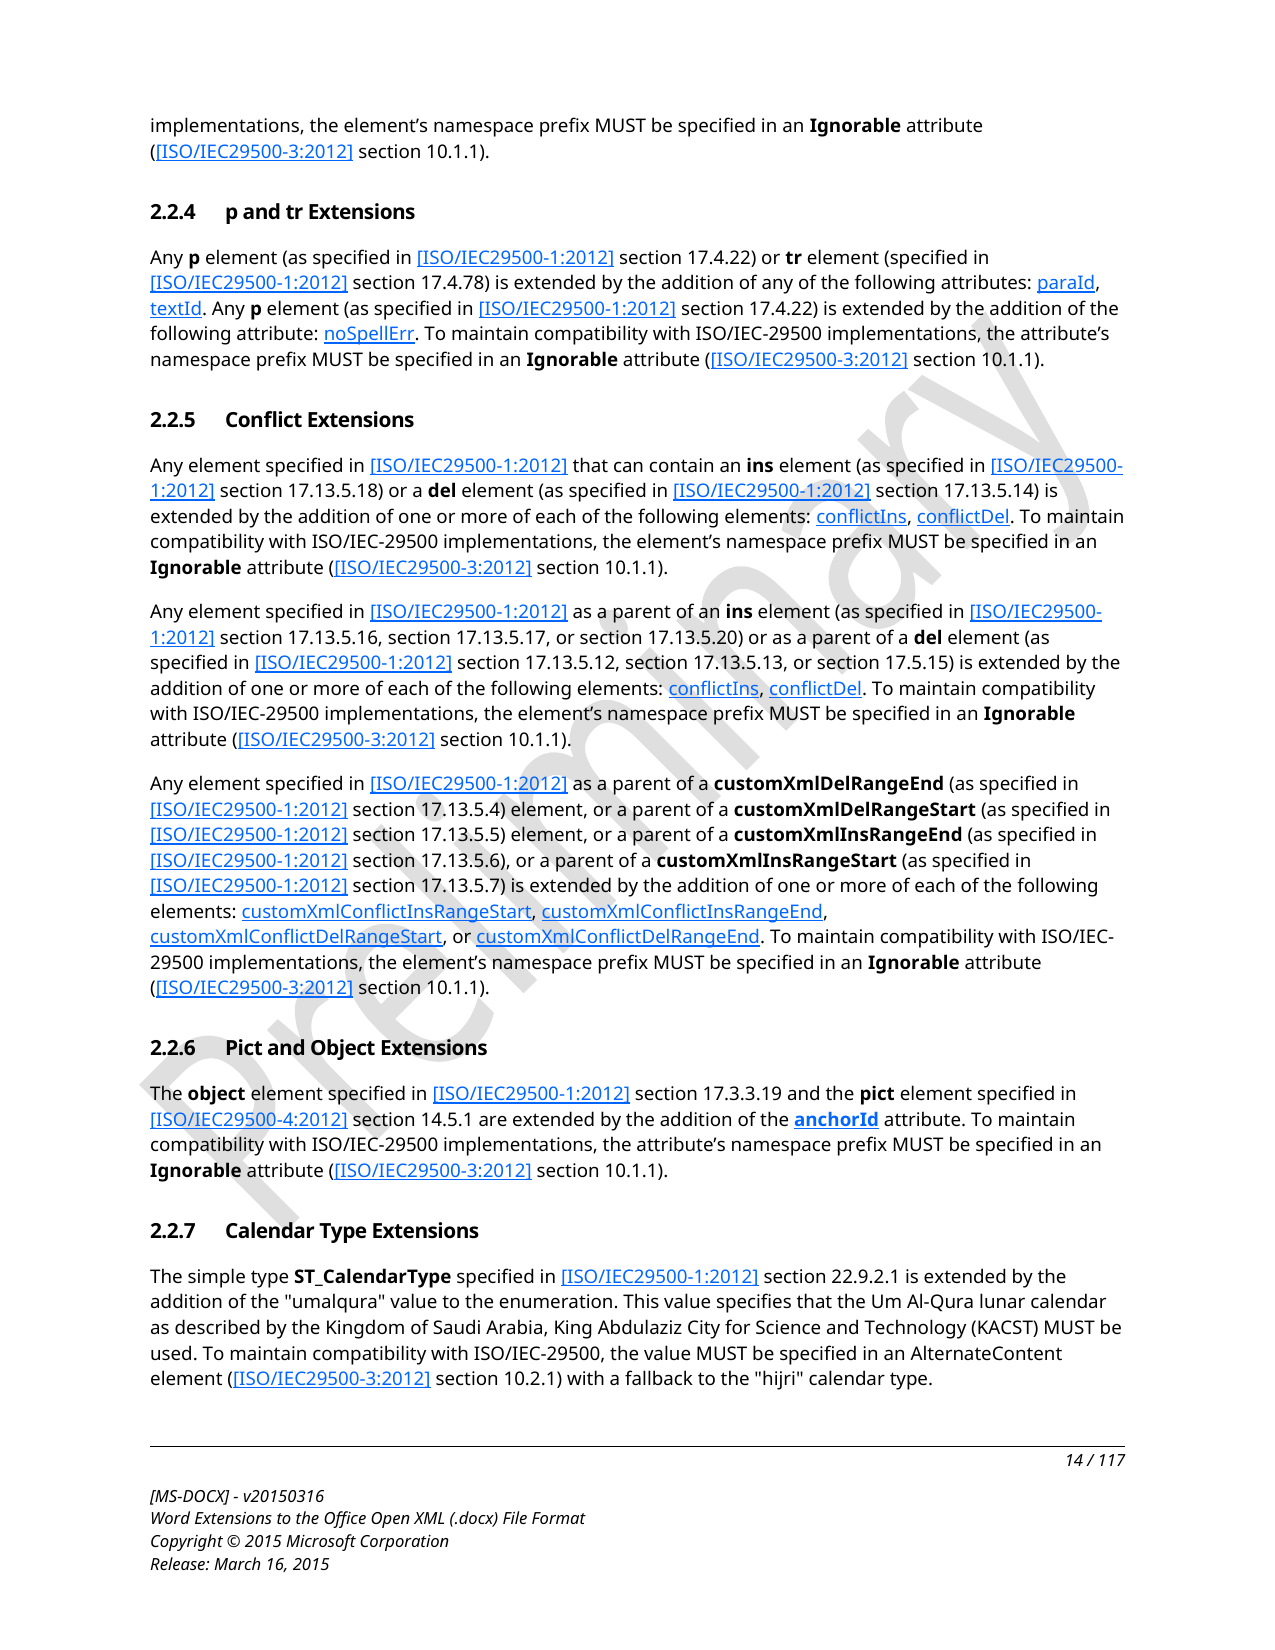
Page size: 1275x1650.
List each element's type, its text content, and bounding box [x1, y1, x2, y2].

subtitle p and tr Extensions [150, 197, 1125, 225]
subtitle Pict and Object Extensions [150, 1033, 1125, 1062]
text The object element specified in [ISO/IEC29500-1:2012] section 17.3.3.19 and the pict element specified in [ISO/IEC29500-4:2012] section 14.5.1 are extended by the addition of the anchorId attribute. To maintain compatibility with ISO/IEC-29500 implementations, the attribute’s namespace prefix MUST be specified in an Ignorable attribute ([ISO/IEC29500-3:2012] section 10.1.1). [150, 1081, 1125, 1183]
text Any p element (as specified in [ISO/IEC29500-1:2012] section 17.4.22) or tr element (specified in [ISO/IEC29500-1:2012] section 17.4.78) is extended by the addition of any of the following attributes: paraId, textId. Any p element (as specified in [ISO/IEC29500-1:2012] section 17.4.22) is extended by the addition of the following attribute: noSpellErr. To maintain compatibility with ISO/IEC-29500 implementations, the attribute’s namespace prefix MUST be specified in an Ignorable attribute ([ISO/IEC29500-3:2012] section 10.1.1). [150, 244, 1125, 372]
subtitle Conflict Extensions [150, 405, 1125, 433]
subtitle Calendar Type Extensions [150, 1216, 1125, 1244]
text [150, 112, 1125, 163]
text The simple type ST_CalendarType specified in [ISO/IEC29500-1:2012] section 22.9.2.1 is extended by the addition of the "umalqura" value to the enumeration. This value specifies that the Um Al-Qura lunar calendar as described by the Kingdom of Saudi Arabia, King Abdulaziz City for Science and Technology (KACST) MUST be used. To maintain compatibility with ISO/IEC-29500, the value MUST be specified in an AlternateContent element ([ISO/IEC29500-3:2012] section 10.2.1) with a fallback to the "hijri" calendar type. [150, 1263, 1125, 1391]
text Any element specified in [ISO/IEC29500-1:2012] as a parent of an ins element (as specified in [ISO/IEC29500-1:2012] section 17.13.5.16, section 17.13.5.17, or section 17.13.5.20) or as a parent of a del element (as specified in [ISO/IEC29500-1:2012] section 17.13.5.12, section 17.13.5.13, or section 17.5.15) is extended by the addition of one or more of each of the following elements: conflictIns, conflictDel. To maintain compatibility with ISO/IEC-29500 implementations, the element’s namespace prefix MUST be specified in an Ignorable attribute ([ISO/IEC29500-3:2012] section 10.1.1). [150, 598, 1125, 752]
text Any element specified in [ISO/IEC29500-1:2012] that can contain an ins element (as specified in [ISO/IEC29500-1:2012] section 17.13.5.18) or a del element (as specified in [ISO/IEC29500-1:2012] section 17.13.5.14) is extended by the addition of one or more of each of the following elements: conflictIns, conflictDel. To maintain compatibility with ISO/IEC-29500 implementations, the element’s namespace prefix MUST be specified in an Ignorable attribute ([ISO/IEC29500-3:2012] section 10.1.1). [150, 452, 1125, 580]
text Any element specified in [ISO/IEC29500-1:2012] as a parent of a customXmlDelRangeEnd (as specified in [ISO/IEC29500-1:2012] section 17.13.5.4) element, or a parent of a customXmlDelRangeStart (as specified in [ISO/IEC29500-1:2012] section 17.13.5.5) element, or a parent of a customXmlInsRangeEnd (as specified in [ISO/IEC29500-1:2012] section 17.13.5.6), or a parent of a customXmlInsRangeStart (as specified in [ISO/IEC29500-1:2012] section 17.13.5.7) is extended by the addition of one or more of each of the following elements: customXmlConflictInsRangeStart, customXmlConflictInsRangeEnd, customXmlConflictDelRangeStart, or customXmlConflictDelRangeEnd. To maintain compatibility with ISO/IEC-29500 implementations, the element’s namespace prefix MUST be specified in an Ignorable attribute ([ISO/IEC29500-3:2012] section 10.1.1). [150, 770, 1125, 1000]
